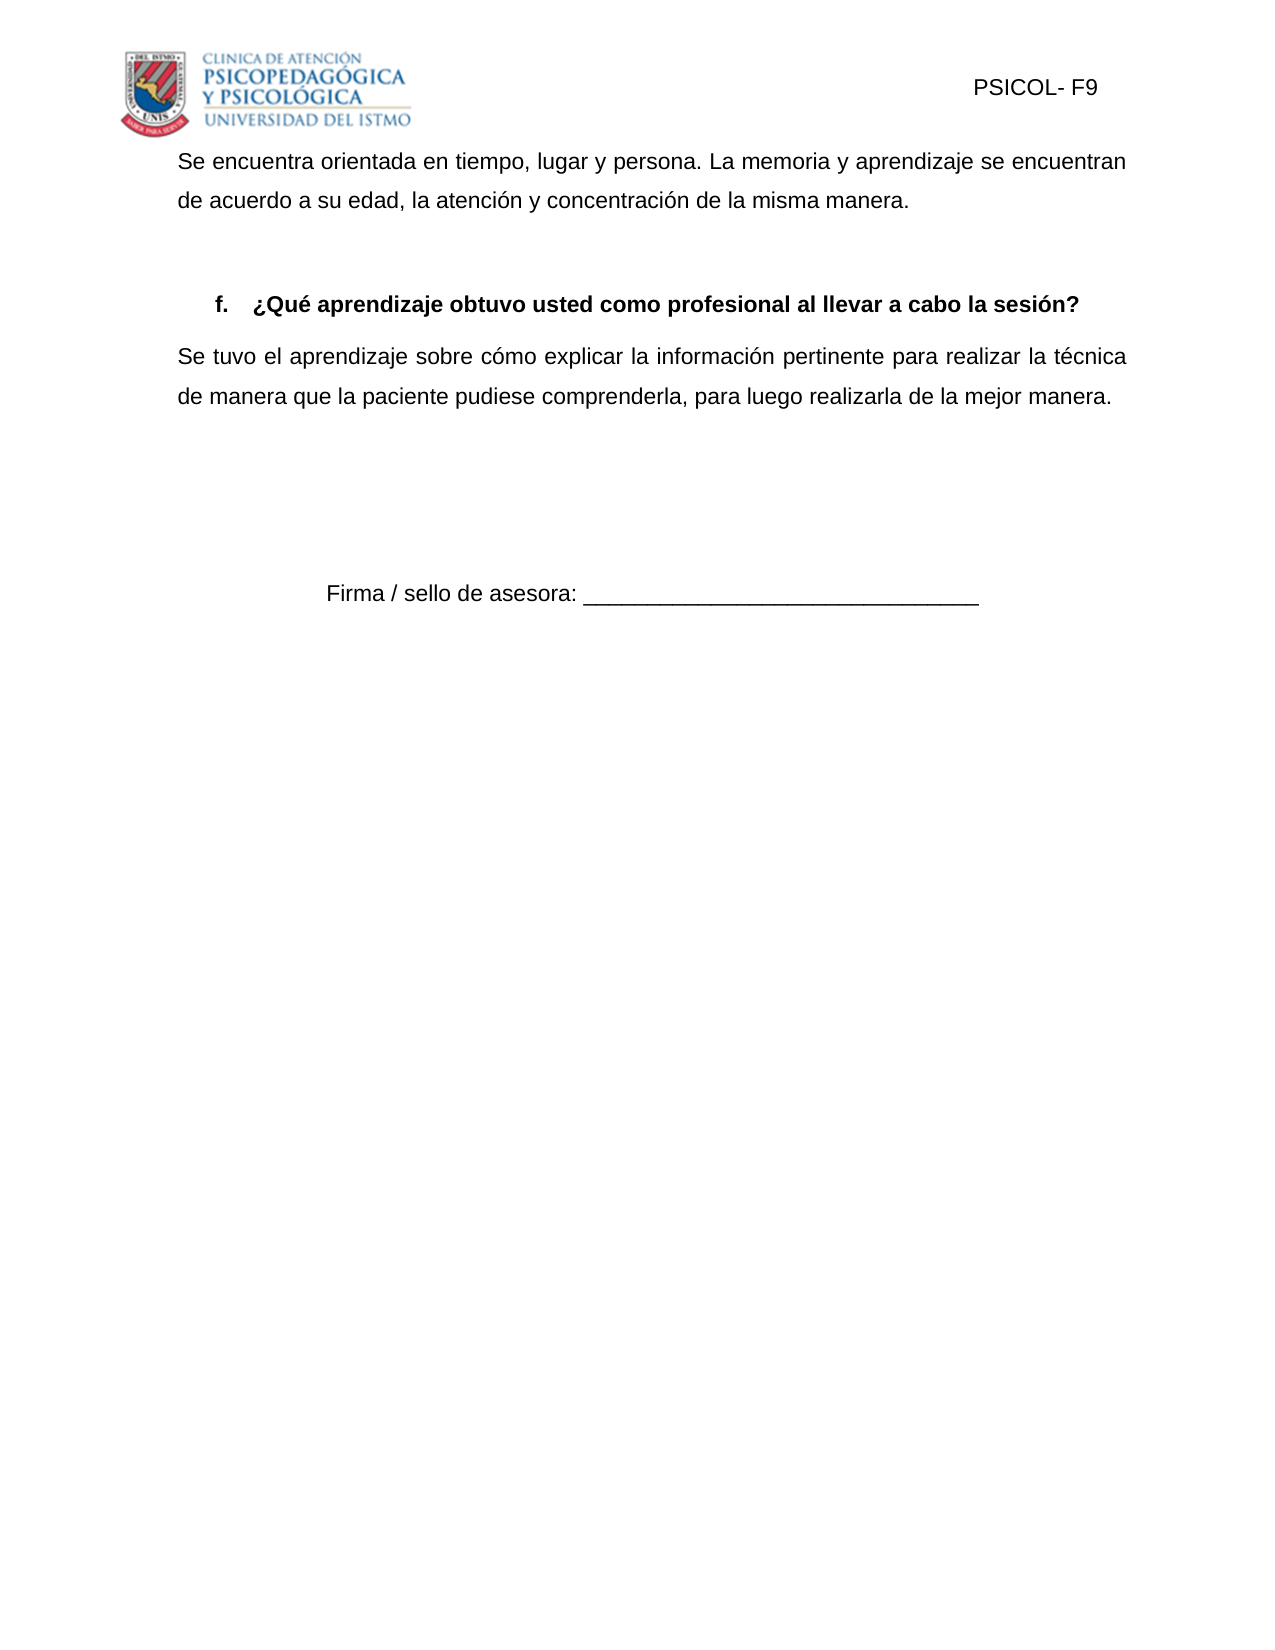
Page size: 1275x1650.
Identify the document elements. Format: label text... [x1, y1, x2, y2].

picture [65, 20, 437, 148]
text Se encuentra orientada en tiempo, lugar y persona. La memoria y aprendizaje se encuentran de acuerdo a su edad, la atención y concentración de la misma manera. [177, 148, 1127, 213]
list ¿Qué aprendizaje obtuvo usted como profesional al llevar a cabo la sesión? [215, 291, 1127, 317]
text Se tuvo el aprendizaje sobre cómo explicar la información pertinente para realizar la técnica de manera que la paciente pudiese comprenderla, para luego realizarla de la mejor manera. [177, 343, 1127, 409]
text Firma / sello de asesora: _______________________________ [177, 580, 1127, 606]
